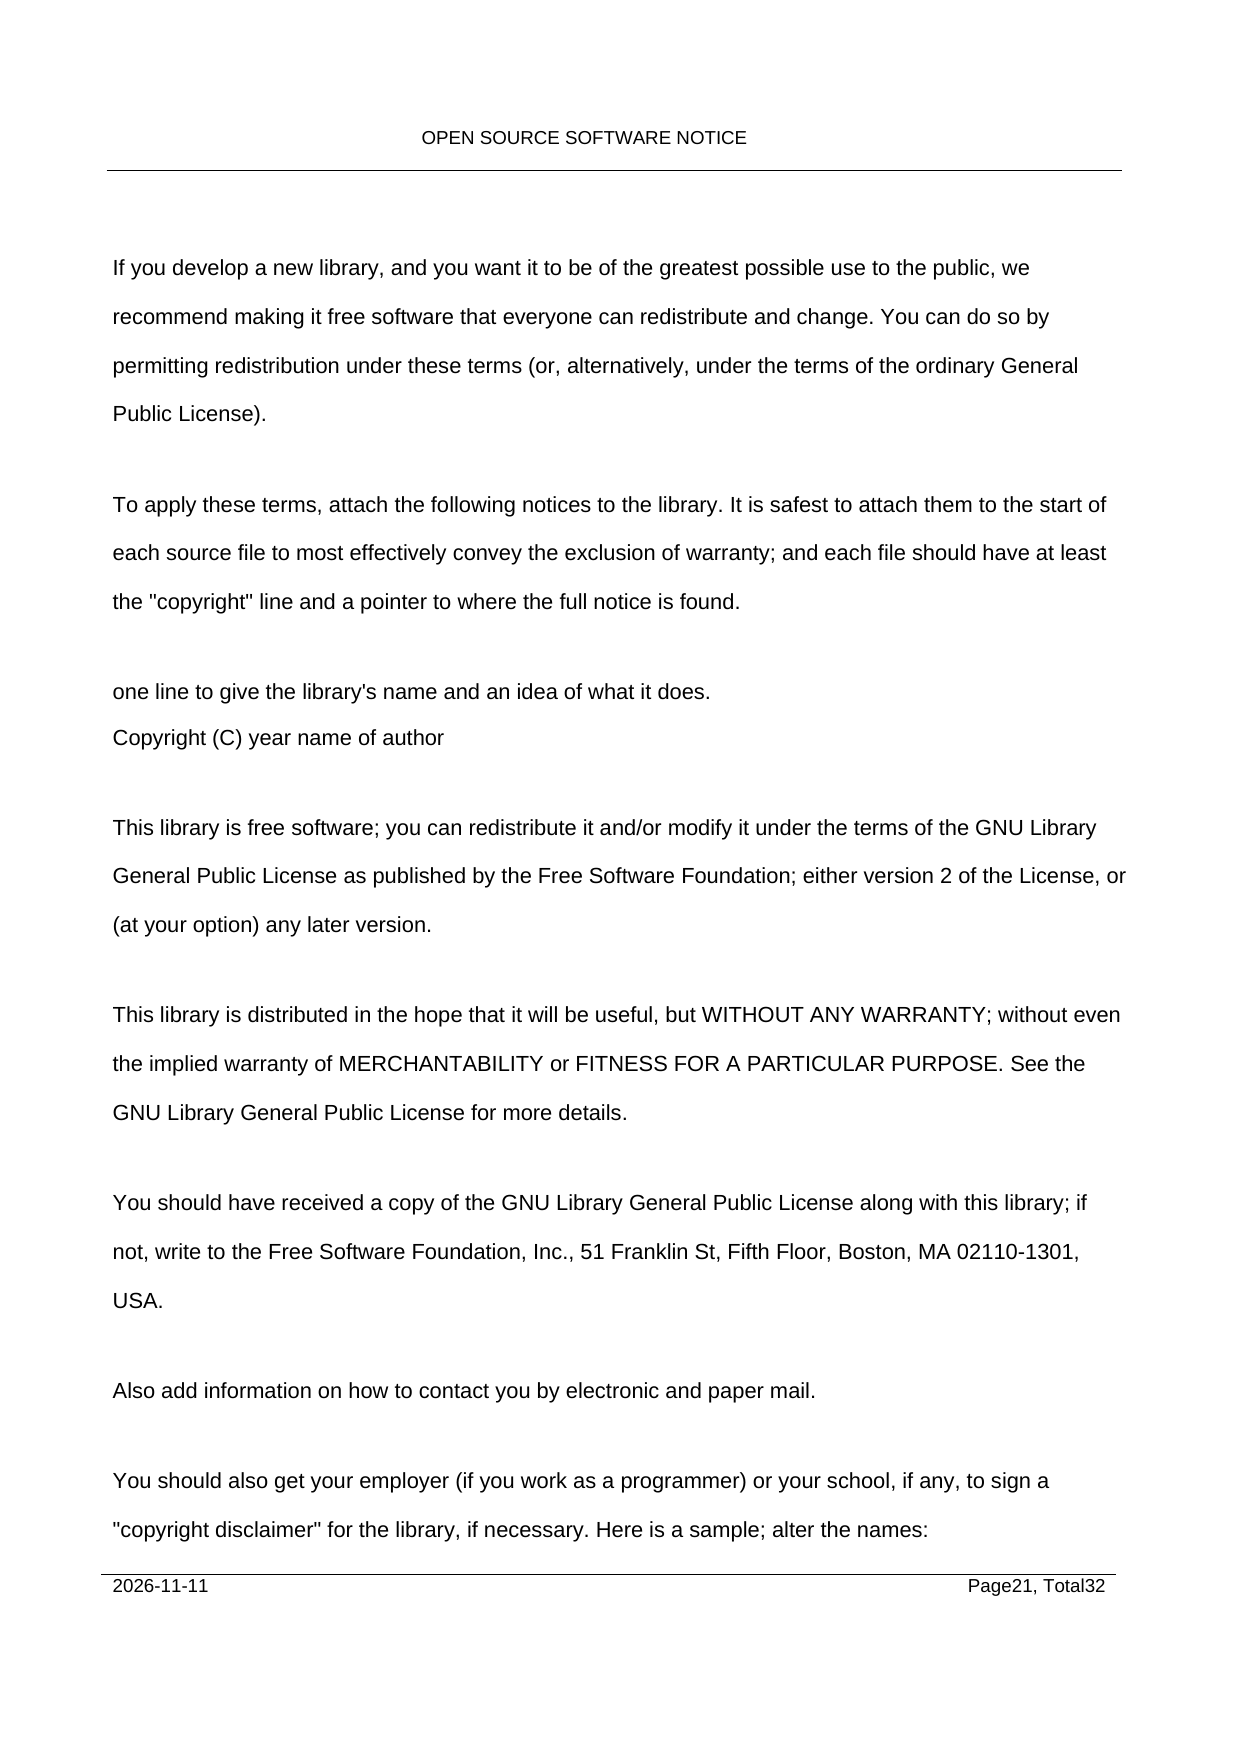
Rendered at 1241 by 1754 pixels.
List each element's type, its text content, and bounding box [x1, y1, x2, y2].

text You should also get your employer (if you work as a programmer) or your school, if any, to sign a "copyright disclaimer" for the library, if necessary. Here is a sample; alter the names: [112, 1464, 1128, 1546]
text Also add information on how to contact you by electronic and paper mail. [112, 1374, 1128, 1407]
text To apply these terms, attach the following notices to the library. It is safest to attach them to the start of each source file to most effectively convey the exclusion of warranty; and each file should have at least the "copyright" line and a pointer to where the full notice is found. [112, 488, 1128, 618]
text one line to give the library's name and an idea of what it does. [112, 676, 1128, 708]
text This library is free software; you can redistribute it and/or modify it under the terms of the GNU Library General Public License as published by the Free Software Foundation; either version 2 of the License, or (at your option) any later version. [112, 811, 1128, 941]
text If you develop a new library, and you want it to be of the greatest possible use to the public, we recommend making it free software that everyone can redistribute and change. You can do so by permitting redistribution under these terms (or, alternatively, under the terms of the ordinary General Public License). [112, 251, 1128, 430]
text Copyright (C) year name of author [112, 721, 1128, 753]
text You should have received a copy of the GNU Library General Public License along with this library; if not, write to the Free Software Foundation, Inc., 51 Franklin St, Fifth Floor, Boston, MA 02110-1301, USA. [112, 1186, 1128, 1316]
text This library is distributed in the hope that it will be useful, but WITHOUT ANY WARRANTY; without even the implied warranty of MERCHANTABILITY or FITNESS FOR A PARTICULAR PURPOSE. See the GNU Library General Public License for more details. [112, 999, 1128, 1129]
